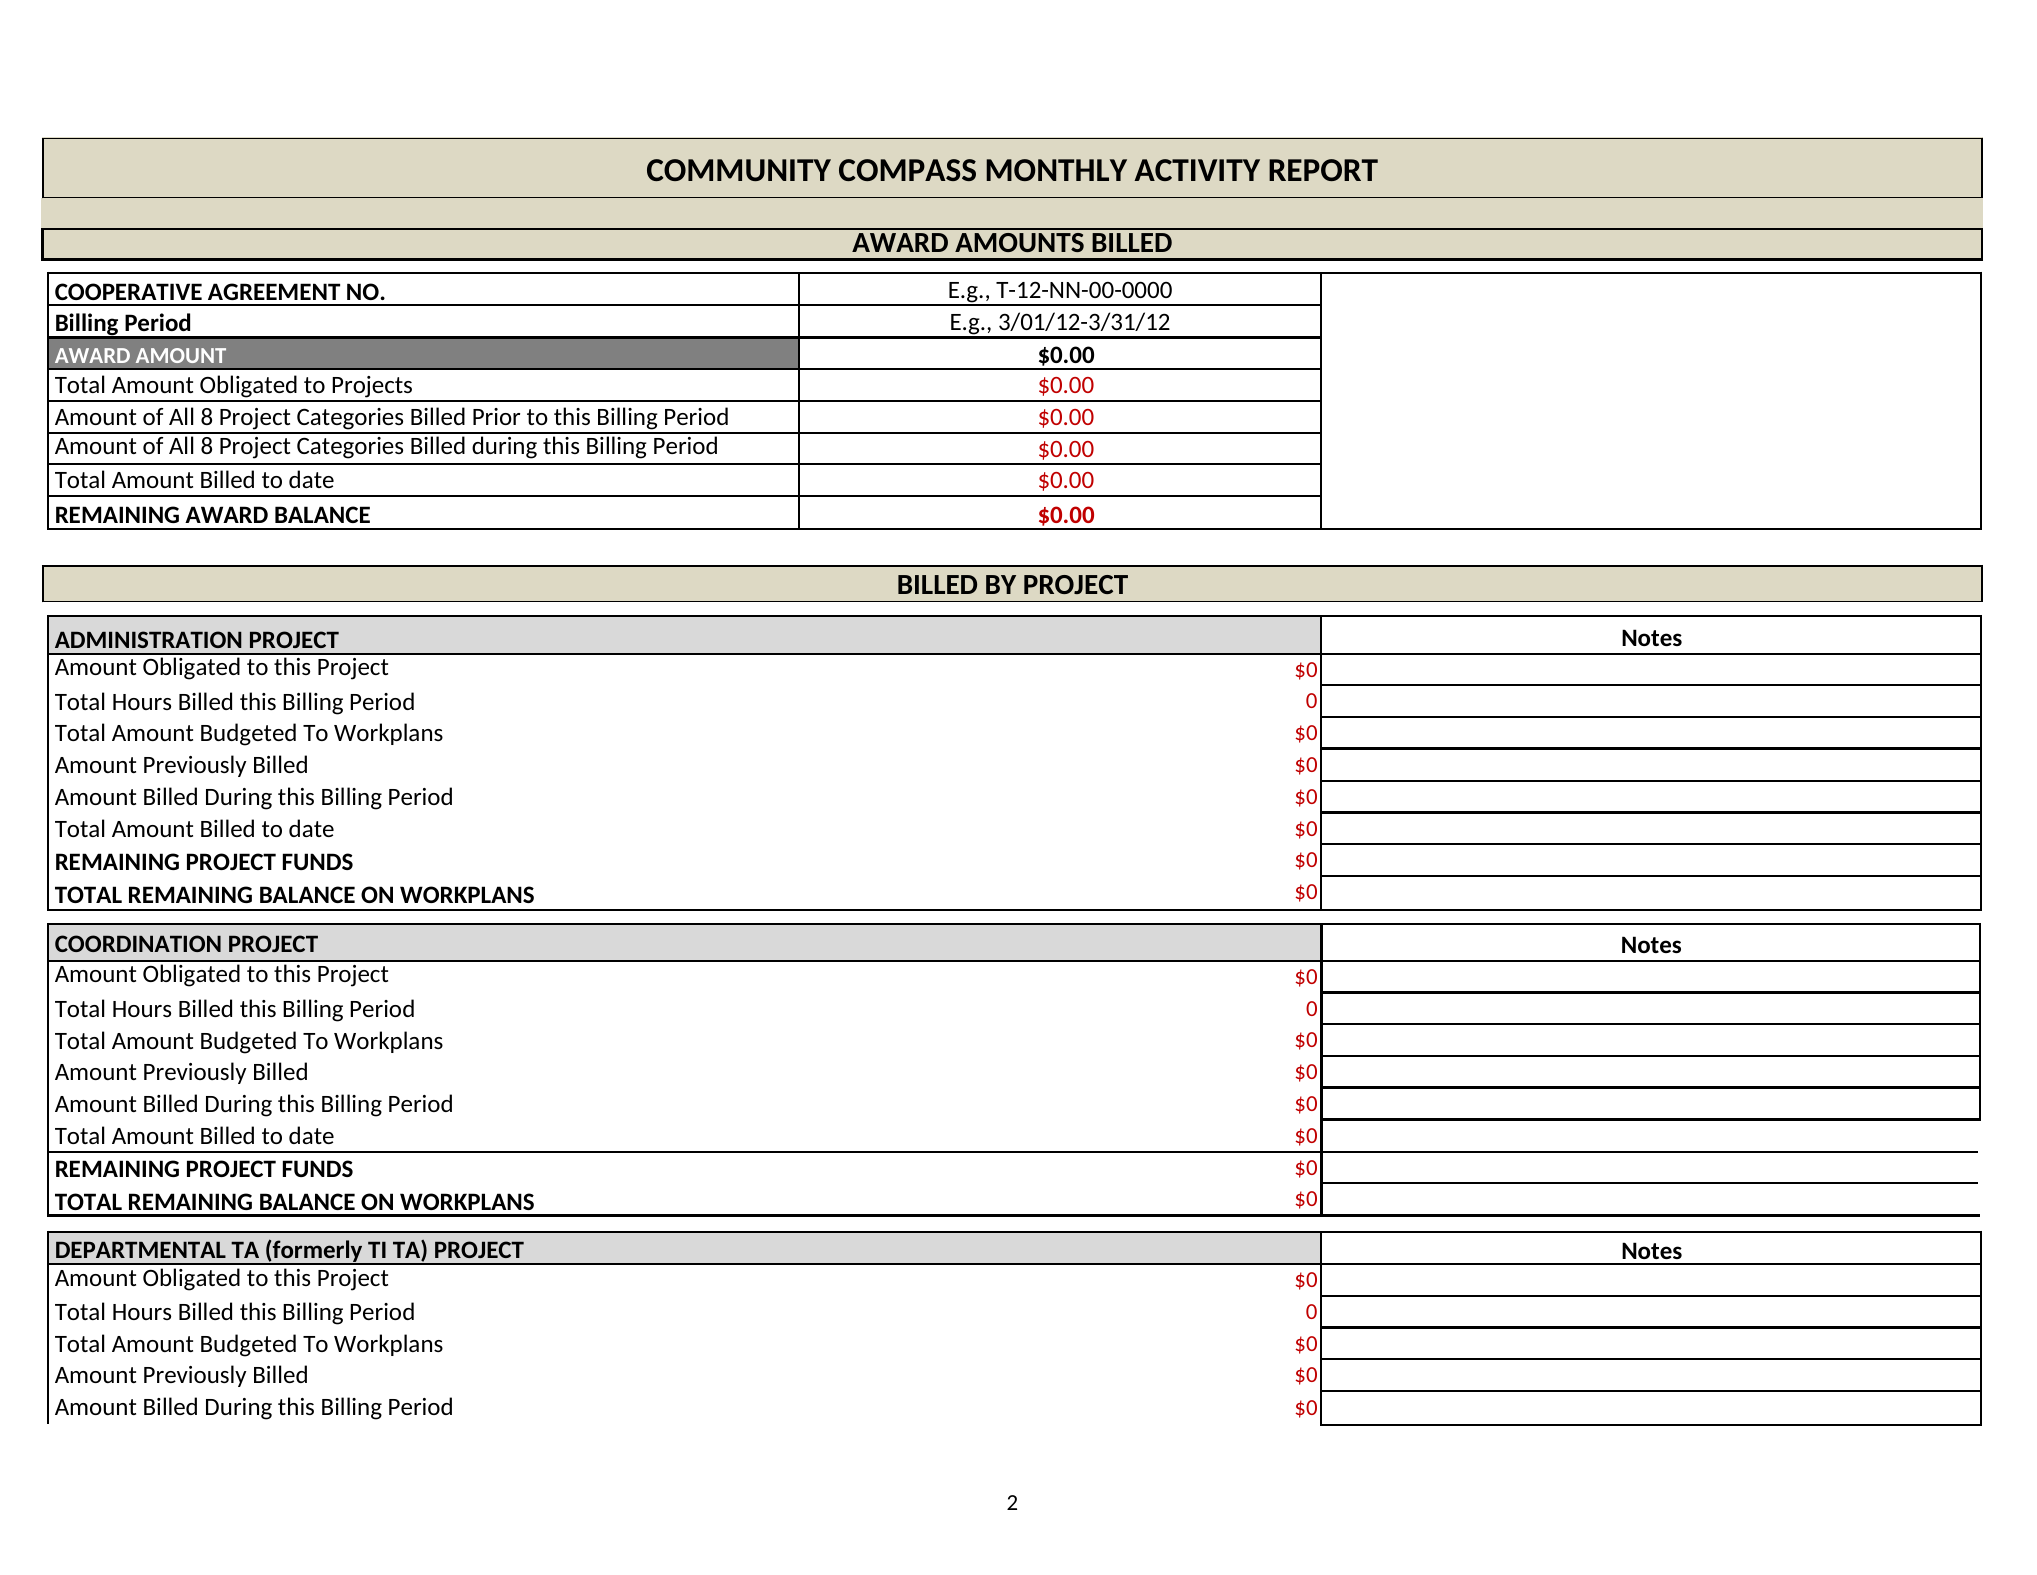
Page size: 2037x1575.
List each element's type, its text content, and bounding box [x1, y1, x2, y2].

text BILLED BY PROJECT [44, 567, 1981, 601]
table_header [914, 617, 1320, 653]
table_cell Amount Obligated to this Project [49, 1265, 909, 1294]
table_cell [1323, 994, 1979, 1023]
table_cell Amount Billed During this Billing Period [49, 780, 914, 811]
table_cell [1323, 1089, 1979, 1118]
table_cell $0 [914, 716, 1320, 747]
table_cell [1323, 1057, 1979, 1086]
table_cell Total Hours Billed this Billing Period [49, 991, 914, 1023]
text AWARD AMOUNTS BILLED [44, 230, 1981, 258]
table_cell [1322, 686, 1980, 716]
table_cell $0.00 [800, 370, 1320, 400]
table_cell $0 [909, 1358, 1320, 1389]
table_cell $0 [909, 1326, 1320, 1358]
table_header ADMINISTRATION PROJECT [49, 617, 914, 653]
table_header Notes [1322, 617, 1980, 653]
table_cell 0 [914, 991, 1320, 1023]
table_cell $0 [909, 1390, 1320, 1423]
table_cell [1322, 1392, 1980, 1423]
table_cell [1322, 655, 1980, 684]
table_cell Amount Billed During this Billing Period [49, 1086, 914, 1118]
table_cell [1323, 962, 1979, 991]
table_cell AWARD AMOUNT [49, 339, 798, 368]
text COMMUNITY COMPASS MONTHLY ACTIVITY REPORT [44, 139, 1981, 197]
table_cell $0 [914, 1023, 1320, 1055]
table_header [909, 1233, 1320, 1263]
table_cell Total Hours Billed this Billing Period [49, 1295, 909, 1326]
table_cell Total Hours Billed this Billing Period [49, 684, 914, 716]
table_cell 0 [909, 1295, 1320, 1326]
table_cell TOTAL REMAINING BALANCE ON WORKPLANS [49, 1182, 914, 1214]
table_cell $0 [909, 1265, 1320, 1294]
table_cell Billing Period [49, 306, 798, 336]
table_cell $0.00 [800, 402, 1320, 432]
table_cell Total Amount Budgeted To Workplans [49, 716, 914, 747]
table_cell $0 [914, 655, 1320, 684]
table_cell $0 [914, 962, 1320, 991]
table_cell Total Amount Budgeted To Workplans [49, 1326, 909, 1358]
table_cell [1322, 1265, 1980, 1294]
table_header [1322, 274, 1980, 528]
table_cell [1322, 877, 1980, 908]
table_cell $0 [914, 843, 1320, 875]
table_cell Amount Obligated to this Project [49, 962, 914, 991]
table_cell Amount Previously Billed [49, 1358, 909, 1389]
table_header Notes [1323, 925, 1979, 960]
table_header E.g., T-12-NN-00-0000 [800, 274, 1320, 304]
table_cell E.g., 3/01/12-3/31/12 [800, 306, 1320, 336]
table_cell Total Amount Billed to date [49, 465, 798, 495]
table_cell Amount Previously Billed [49, 1055, 914, 1086]
table_cell $0.00 [800, 497, 1320, 528]
table_cell $0 [914, 1153, 1320, 1182]
table_cell [1323, 1025, 1979, 1055]
table_header Notes [1322, 1233, 1980, 1263]
table_cell $0 [914, 1086, 1320, 1118]
table_cell [1322, 845, 1980, 875]
table_cell REMAINING AWARD BALANCE [49, 497, 798, 528]
table_cell [1322, 1297, 1980, 1326]
table_cell REMAINING PROJECT FUNDS [49, 1153, 914, 1182]
text 2 [43, 1492, 1981, 1514]
table_cell Amount Billed During this Billing Period [49, 1390, 909, 1423]
table_cell Total Amount Billed to date [49, 811, 914, 843]
table_cell $0.00 [800, 465, 1320, 495]
table_cell $0.00 [800, 339, 1320, 368]
table_cell [1322, 1360, 1980, 1389]
table_cell [1322, 1329, 1980, 1358]
table_cell REMAINING PROJECT FUNDS [49, 843, 914, 875]
table_cell Amount of All 8 Project Categories Billed Prior to this Billing Period [49, 402, 798, 432]
table_cell $0 [914, 780, 1320, 811]
table_cell Total Amount Obligated to Projects [49, 370, 798, 400]
table_cell $0 [914, 1055, 1320, 1086]
table_cell $0 [914, 747, 1320, 779]
table_cell $0 [914, 1118, 1320, 1151]
table_cell [1322, 718, 1980, 747]
table_cell Amount Previously Billed [49, 747, 914, 779]
table_cell $0 [914, 875, 1320, 908]
table_cell Amount of All 8 Project Categories Billed during this Billing Period [49, 434, 798, 463]
table_header COORDINATION PROJECT [49, 925, 914, 960]
table_cell Total Amount Budgeted To Workplans [49, 1023, 914, 1055]
table_header [914, 925, 1320, 960]
table_cell [1322, 782, 1980, 811]
table_cell [1323, 1121, 1980, 1151]
table_cell [1322, 750, 1980, 779]
table_header COOPERATIVE AGREEMENT NO. [49, 274, 798, 304]
table_cell [1322, 814, 1980, 843]
table_cell 0 [914, 684, 1320, 716]
table_cell $0.00 [800, 434, 1320, 463]
table_cell TOTAL REMAINING BALANCE ON WORKPLANS [49, 875, 914, 908]
table_cell [1323, 1151, 1980, 1182]
table_cell Amount Obligated to this Project [49, 655, 914, 684]
table_cell $0 [914, 1182, 1320, 1214]
table_cell $0 [914, 811, 1320, 843]
table_cell [1323, 1182, 1980, 1214]
table_header DEPARTMENTAL TA (formerly TI TA) PROJECT [49, 1233, 909, 1263]
table_cell Total Amount Billed to date [49, 1118, 914, 1151]
